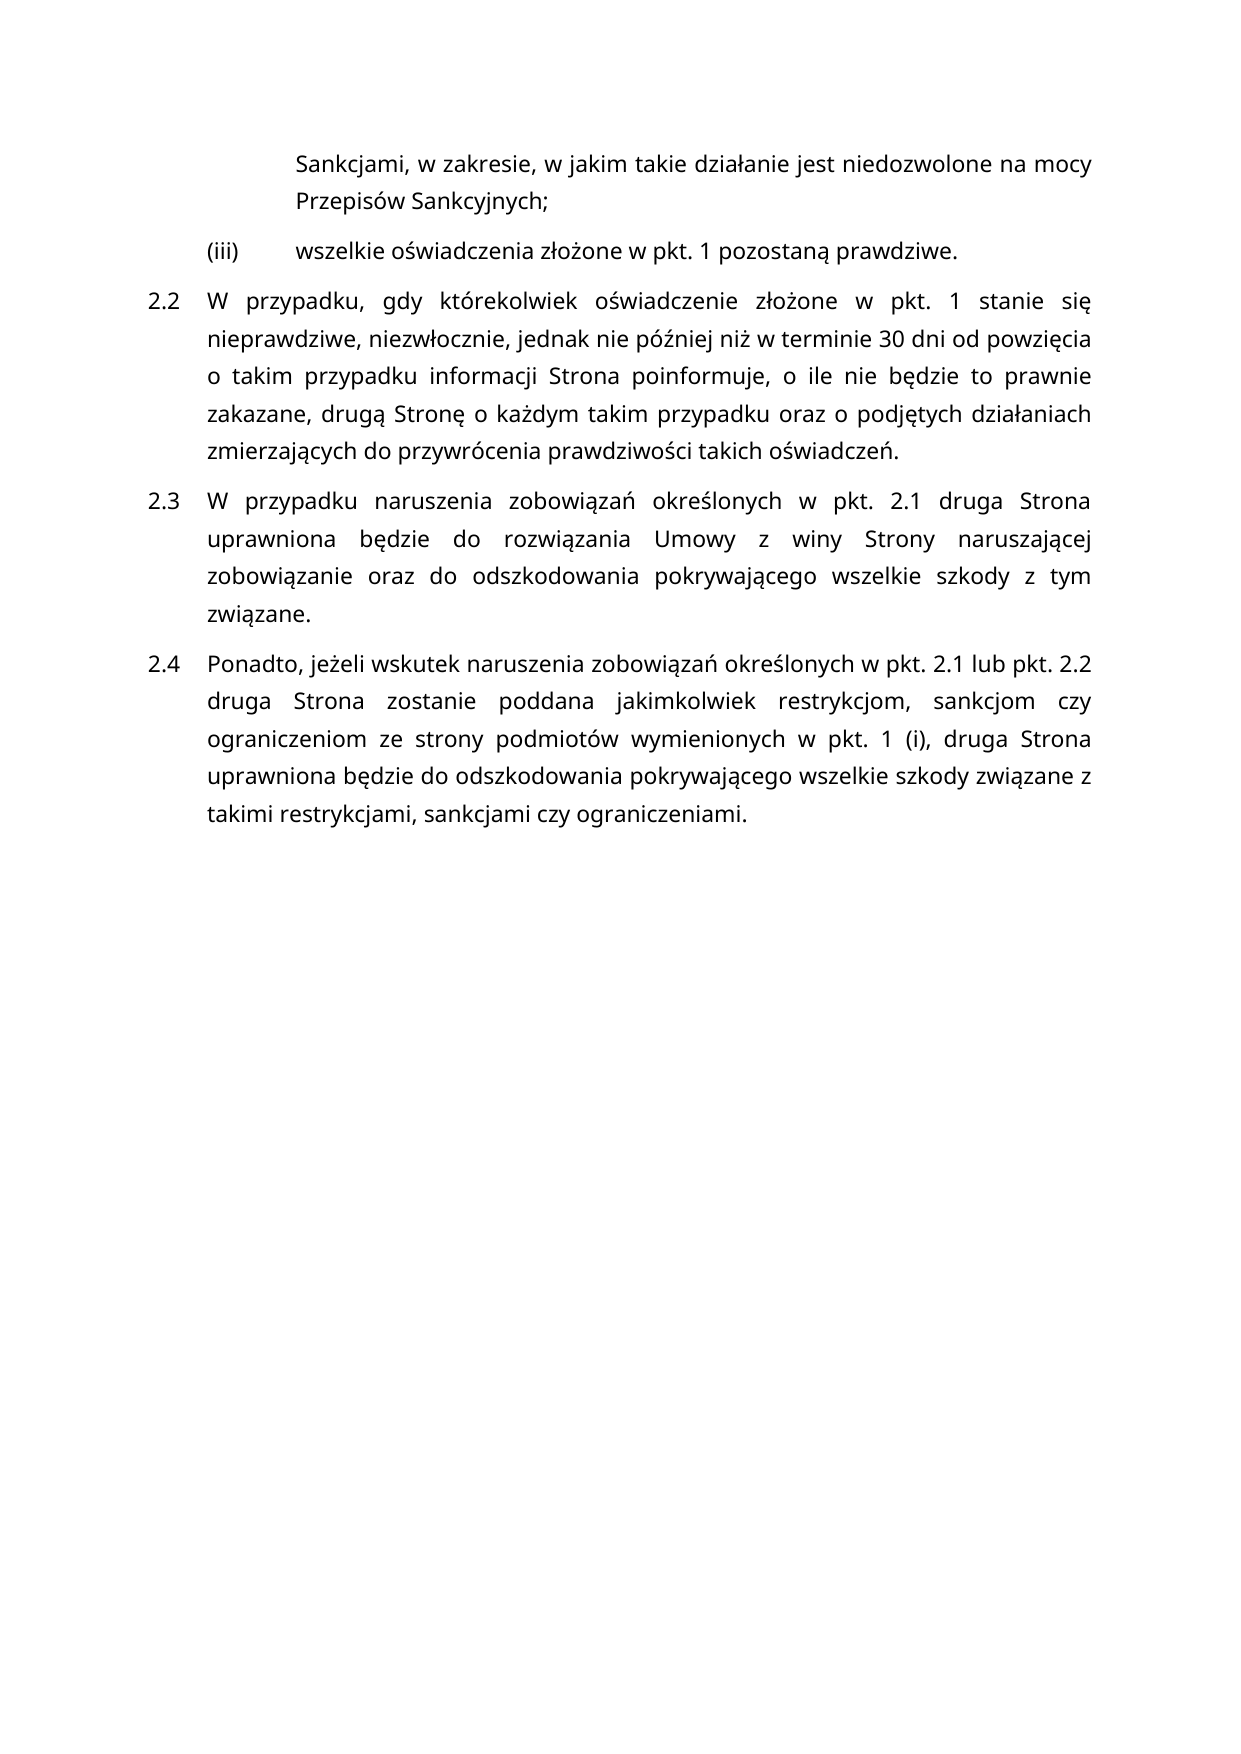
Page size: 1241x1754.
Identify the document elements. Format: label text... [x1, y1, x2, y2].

list wszelkie oświadczenia złożone w pkt. 1 pozostaną prawdziwe. [207, 235, 1092, 266]
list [207, 148, 1092, 216]
text W przypadku, gdy którekolwiek oświadczenie złożone w pkt. 1 stanie się nieprawdziwe, niezwłocznie, jednak nie później niż w terminie 30 dni od powzięcia o takim przypadku informacji Strona poinformuje, o ile nie będzie to prawnie zakazane, drugą Stronę o każdym takim przypadku oraz o podjętych działaniach zmierzających do przywrócenia prawdziwości takich oświadczeń. [148, 285, 1092, 466]
text W przypadku naruszenia zobowiązań określonych w pkt. 2.1 druga Strona uprawniona będzie do rozwiązania Umowy z winy Strony naruszającej zobowiązanie oraz do odszkodowania pokrywającego wszelkie szkody z tym związane. [148, 485, 1092, 629]
text Ponadto, jeżeli wskutek naruszenia zobowiązań określonych w pkt. 2.1 lub pkt. 2.2 druga Strona zostanie poddana jakimkolwiek restrykcjom, sankcjom czy ograniczeniom ze strony podmiotów wymienionych w pkt. 1 (i), druga Strona uprawniona będzie do odszkodowania pokrywającego wszelkie szkody związane z takimi restrykcjami, sankcjami czy ograniczeniami. [148, 648, 1092, 829]
